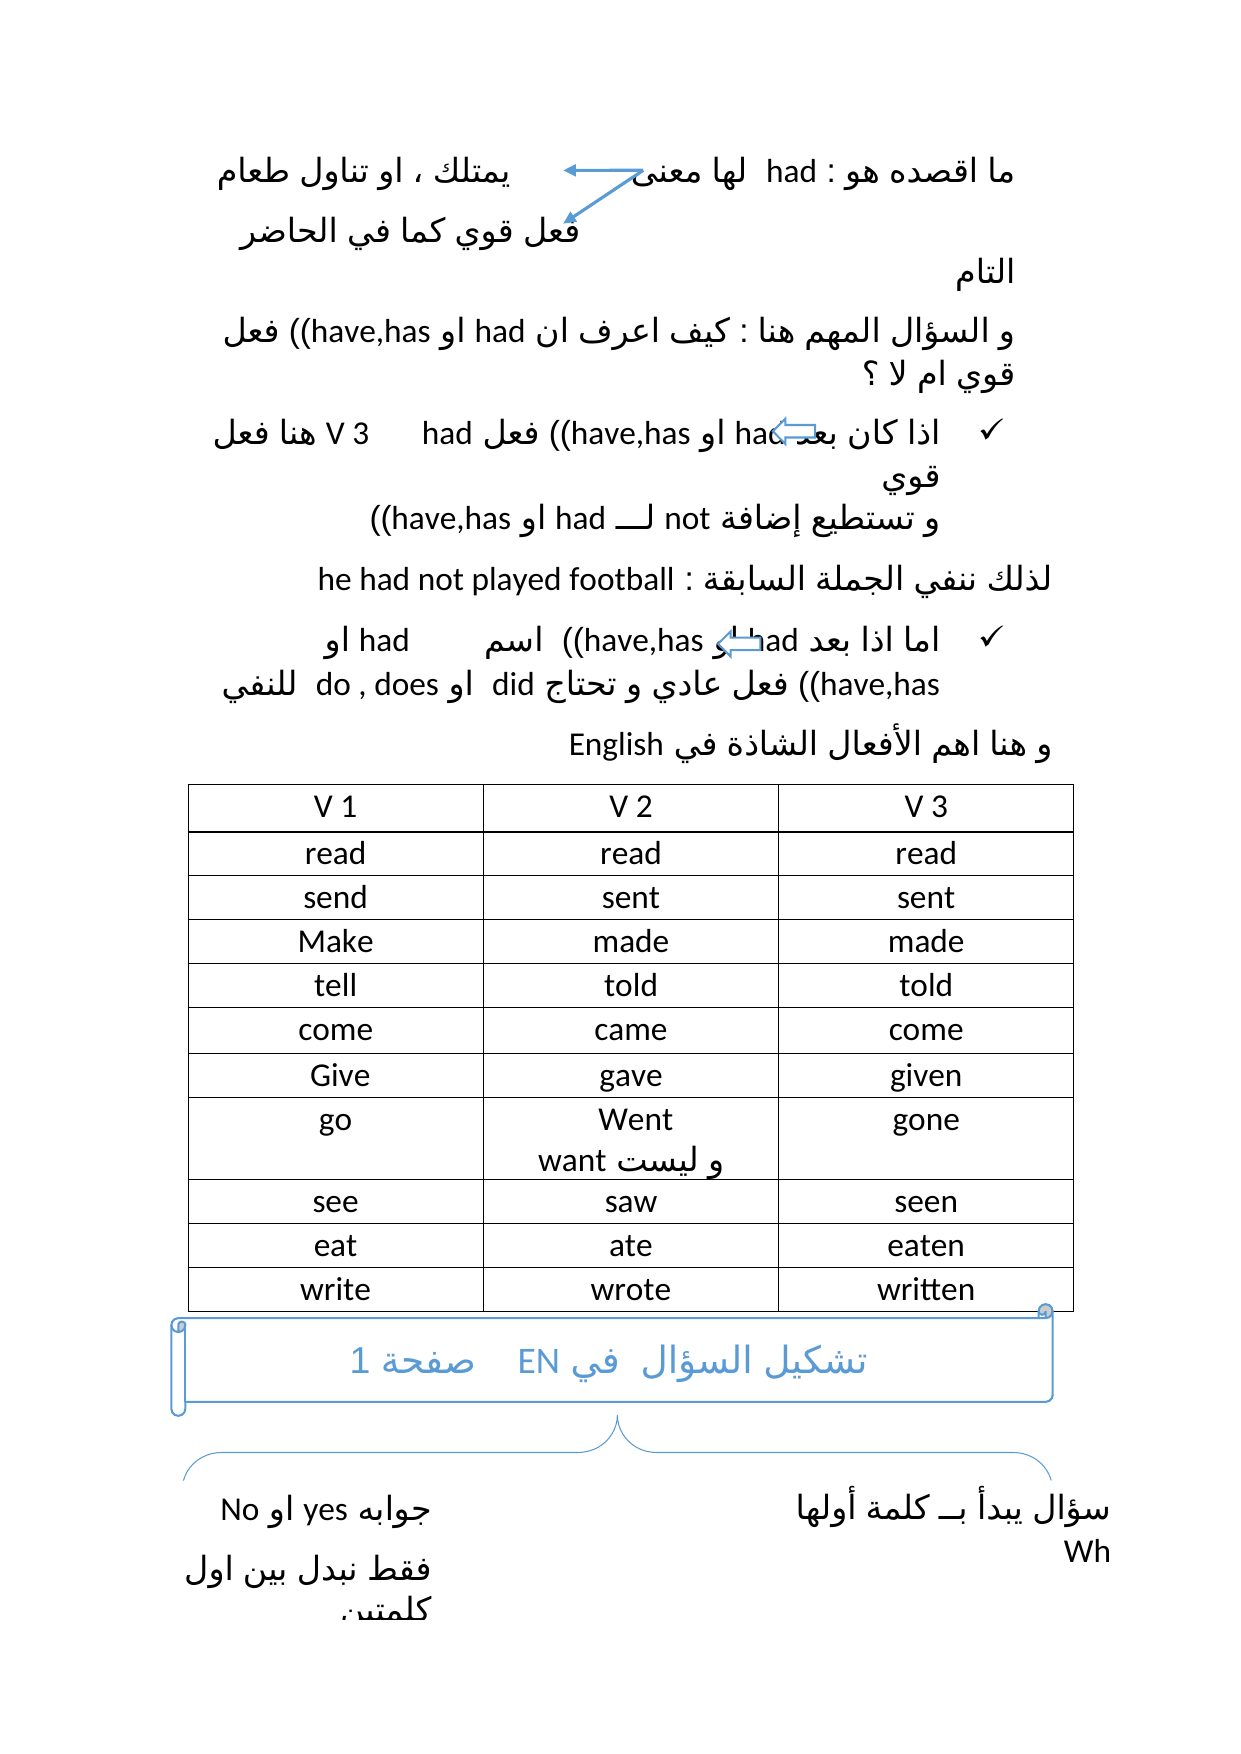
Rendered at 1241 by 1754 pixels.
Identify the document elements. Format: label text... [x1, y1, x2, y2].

table_header V 3 [779, 785, 1073, 831]
table_cell read [779, 833, 1073, 875]
table_cell given [779, 1054, 1073, 1097]
table_cell Give [189, 1054, 483, 1097]
text لذلك ننفي الجملة السابقة : he had not played football [187, 558, 1053, 599]
table_cell gone [779, 1098, 1073, 1179]
table_cell told [484, 964, 778, 1007]
table_cell write [189, 1268, 483, 1311]
table_cell wrote [484, 1268, 778, 1311]
table_cell made [484, 920, 778, 963]
table_cell go [189, 1098, 483, 1179]
table_cell gave [484, 1054, 778, 1097]
list اما اذا بعد had او have,has)) اسم had او have,has)) فعل عادي و تحتاج did او do , does للنفي [187, 618, 978, 703]
table_cell read [484, 833, 778, 875]
table_cell seen [779, 1180, 1073, 1223]
table_cell written [779, 1268, 1073, 1311]
table_cell come [189, 1008, 483, 1053]
list و تستطيع إضافة not لـــ had او have,has)) [187, 497, 940, 538]
table_cell see [189, 1180, 483, 1223]
text ما اقصده هو : had لها معنى يمتلك ، او تناول طعام [187, 150, 1015, 191]
table_cell ate [484, 1224, 778, 1267]
table_cell made [779, 920, 1073, 963]
table_cell saw [484, 1180, 778, 1223]
table_header V 2 [484, 785, 778, 831]
table_header V 1 [189, 785, 483, 831]
table_cell send [189, 876, 483, 919]
table_cell read [189, 833, 483, 875]
table_cell told [779, 964, 1073, 1007]
table_cell Make [189, 920, 483, 963]
text و هنا اهم الأفعال الشاذة في English [187, 723, 1053, 764]
list اذا كان بعد had او have,has)) فعل V 3 had هنا فعل قوي [187, 412, 978, 494]
table_cell came [484, 1008, 778, 1053]
table_cell come [779, 1008, 1073, 1053]
table_cell tell [189, 964, 483, 1007]
table_cell eat [189, 1224, 483, 1267]
table_cell eaten [779, 1224, 1073, 1267]
table_cell sent [779, 876, 1073, 919]
table_cell sent [484, 876, 778, 919]
text فعل قوي كما في الحاضر التام [187, 211, 1015, 291]
table_cell Went و ليست want [484, 1098, 778, 1179]
text و السؤال المهم هنا : كيف اعرف ان had او have,has)) فعل قوي ام لا ؟ [187, 310, 1015, 392]
